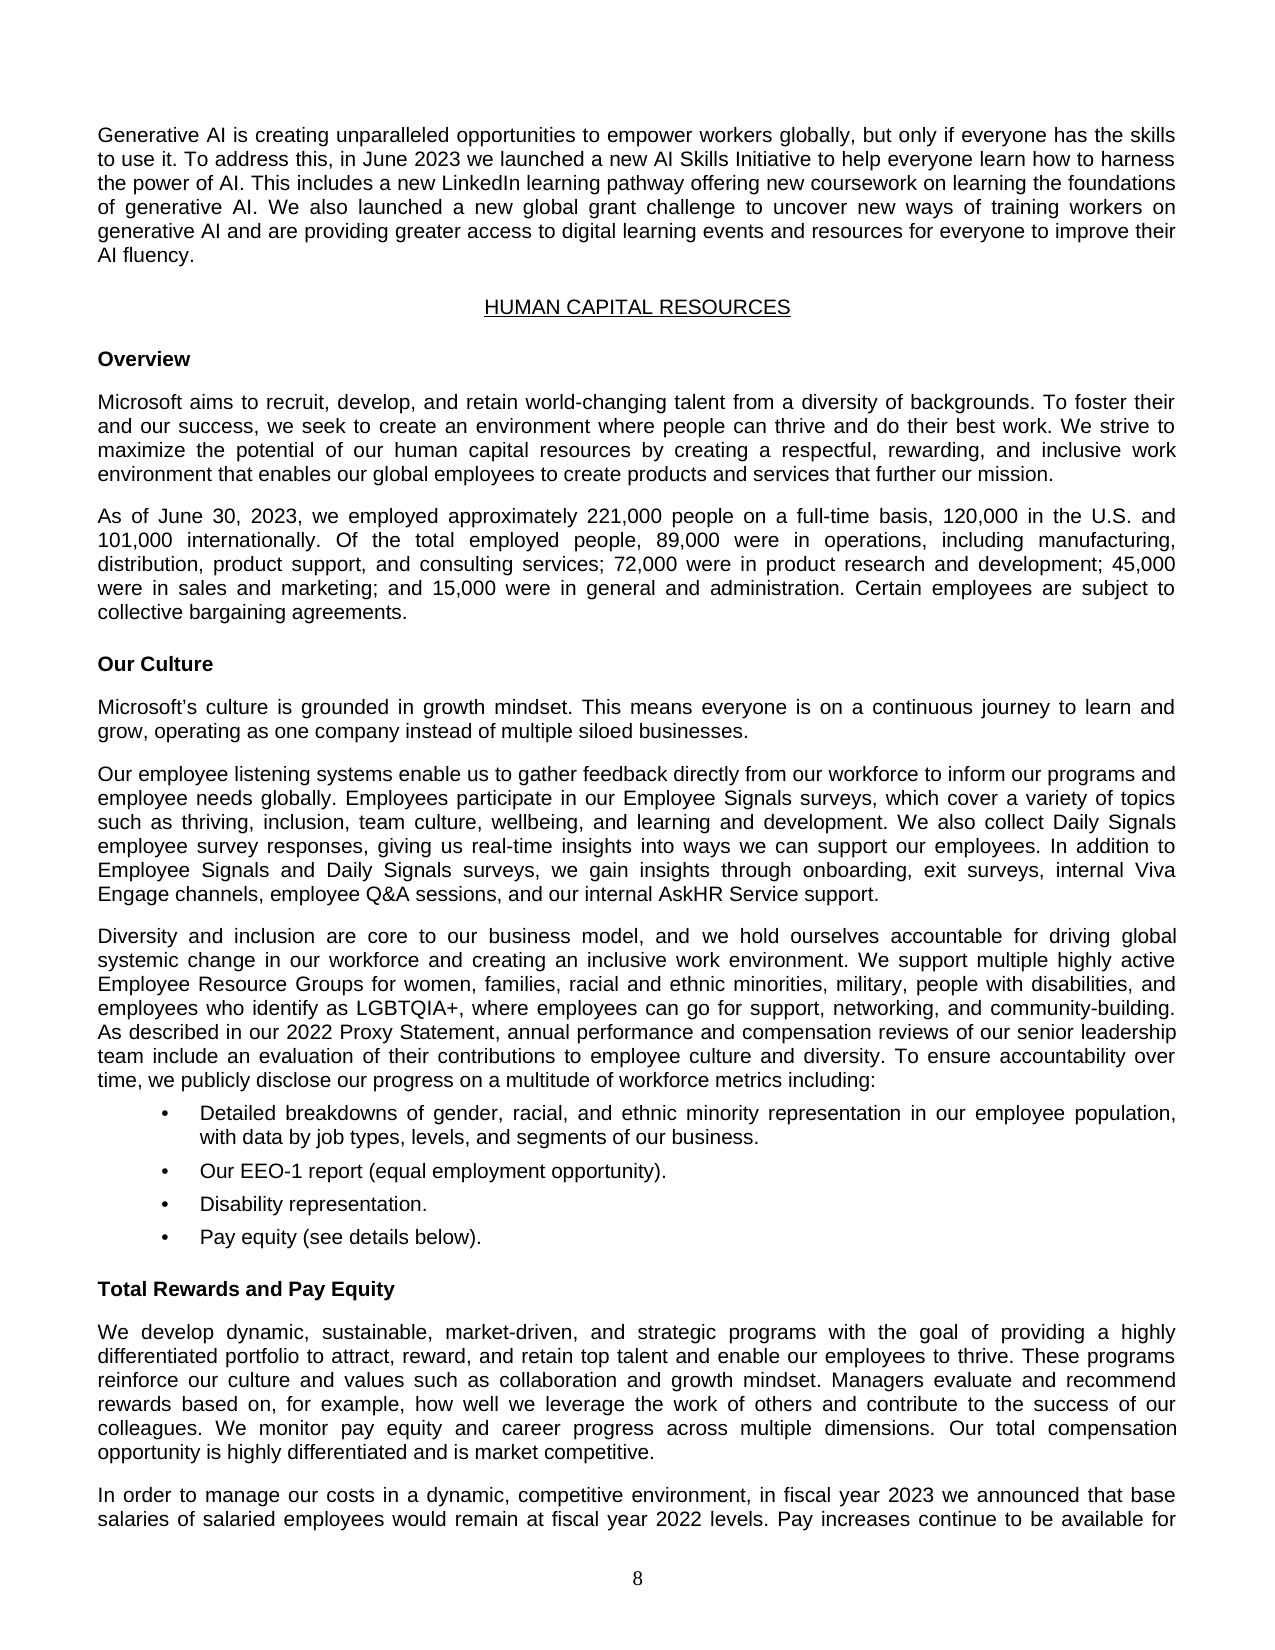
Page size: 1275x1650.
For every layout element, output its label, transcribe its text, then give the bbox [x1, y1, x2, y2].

text Our employee listening systems enable us to gather feedback directly from our workforce to inform our programs and employee needs globally. Employees participate in our Employee Signals surveys, which cover a variety of topics such as thriving, inclusion, team culture, wellbeing, and learning and development. We also collect Daily Signals employee survey responses, giving us real-time insights into ways we can support our employees. In addition to Employee Signals and Daily Signals surveys, we gain insights through onboarding, exit surveys, internal Viva Engage channels, employee Q&A sessions, and our internal AskHR Service support. [97, 762, 1177, 905]
text HUMAN CAPITAL RESOURCES [97, 295, 1177, 319]
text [97, 1482, 1177, 1530]
text Diversity and inclusion are core to our business model, and we hold ourselves accountable for driving global systemic change in our workforce and creating an inclusive work environment. We support multiple highly active Employee Resource Groups for women, families, racial and ethnic minorities, military, people with disabilities, and employees who identify as LGBTQIA+, where employees can go for support, networking, and community-building. As described in our 2022 Proxy Statement, annual performance and compensation reviews of our senior leadership team include an evaluation of their contributions to employee culture and diversity. To ensure accountability over time, we publicly disclose our progress on a multitude of workforce metrics including: [97, 924, 1177, 1092]
text Total Rewards and Pay Equity [97, 1277, 1177, 1301]
text Microsoft aims to recruit, develop, and retain world-changing talent from a diversity of backgrounds. To foster their and our success, we seek to create an environment where people can thrive and do their best work. We strive to maximize the potential of our human capital resources by creating a respectful, rewarding, and inclusive work environment that enables our global employees to create products and services that further our mission. [97, 390, 1177, 486]
text • Disability representation. [161, 1192, 1177, 1216]
text Generative AI is creating unparalleled opportunities to empower workers globally, but only if everyone has the skills to use it. To address this, in June 2023 we launched a new AI Skills Initiative to help everyone learn how to harness the power of AI. This includes a new LinkedIn learning pathway offering new coursework on learning the foundations of generative AI. We also launched a new global grant challenge to uncover new ways of training workers on generative AI and are providing greater access to digital learning events and resources for everyone to improve their AI fluency. [97, 123, 1177, 267]
text • Our EEO-1 report (equal employment opportunity). [161, 1158, 1177, 1182]
text • Detailed breakdowns of gender, racial, and ethnic minority representation in our employee population, with data by job types, levels, and segments of our business. [161, 1101, 1177, 1149]
text Overview [97, 347, 1177, 371]
text Microsoft’s culture is grounded in growth mindset. This means everyone is on a continuous journey to learn and grow, operating as one company instead of multiple siloed businesses. [97, 695, 1177, 743]
text • Pay equity (see details below). [161, 1225, 1177, 1249]
text Our Culture [97, 652, 1177, 676]
text We develop dynamic, sustainable, market-driven, and strategic programs with the goal of providing a highly differentiated portfolio to attract, reward, and retain top talent and enable our employees to thrive. These programs reinforce our culture and values such as collaboration and growth mindset. Managers evaluate and recommend rewards based on, for example, how well we leverage the work of others and contribute to the success of our colleagues. We monitor pay equity and career progress across multiple dimensions. Our total compensation opportunity is highly differentiated and is market competitive. [97, 1320, 1177, 1464]
text As of June 30, 2023, we employed approximately 221,000 people on a full-time basis, 120,000 in the U.S. and 101,000 internationally. Of the total employed people, 89,000 were in operations, including manufacturing, distribution, product support, and consulting services; 72,000 were in product research and development; 45,000 were in sales and marketing; and 15,000 were in general and administration. Certain employees are subject to collective bargaining agreements. [97, 504, 1177, 624]
